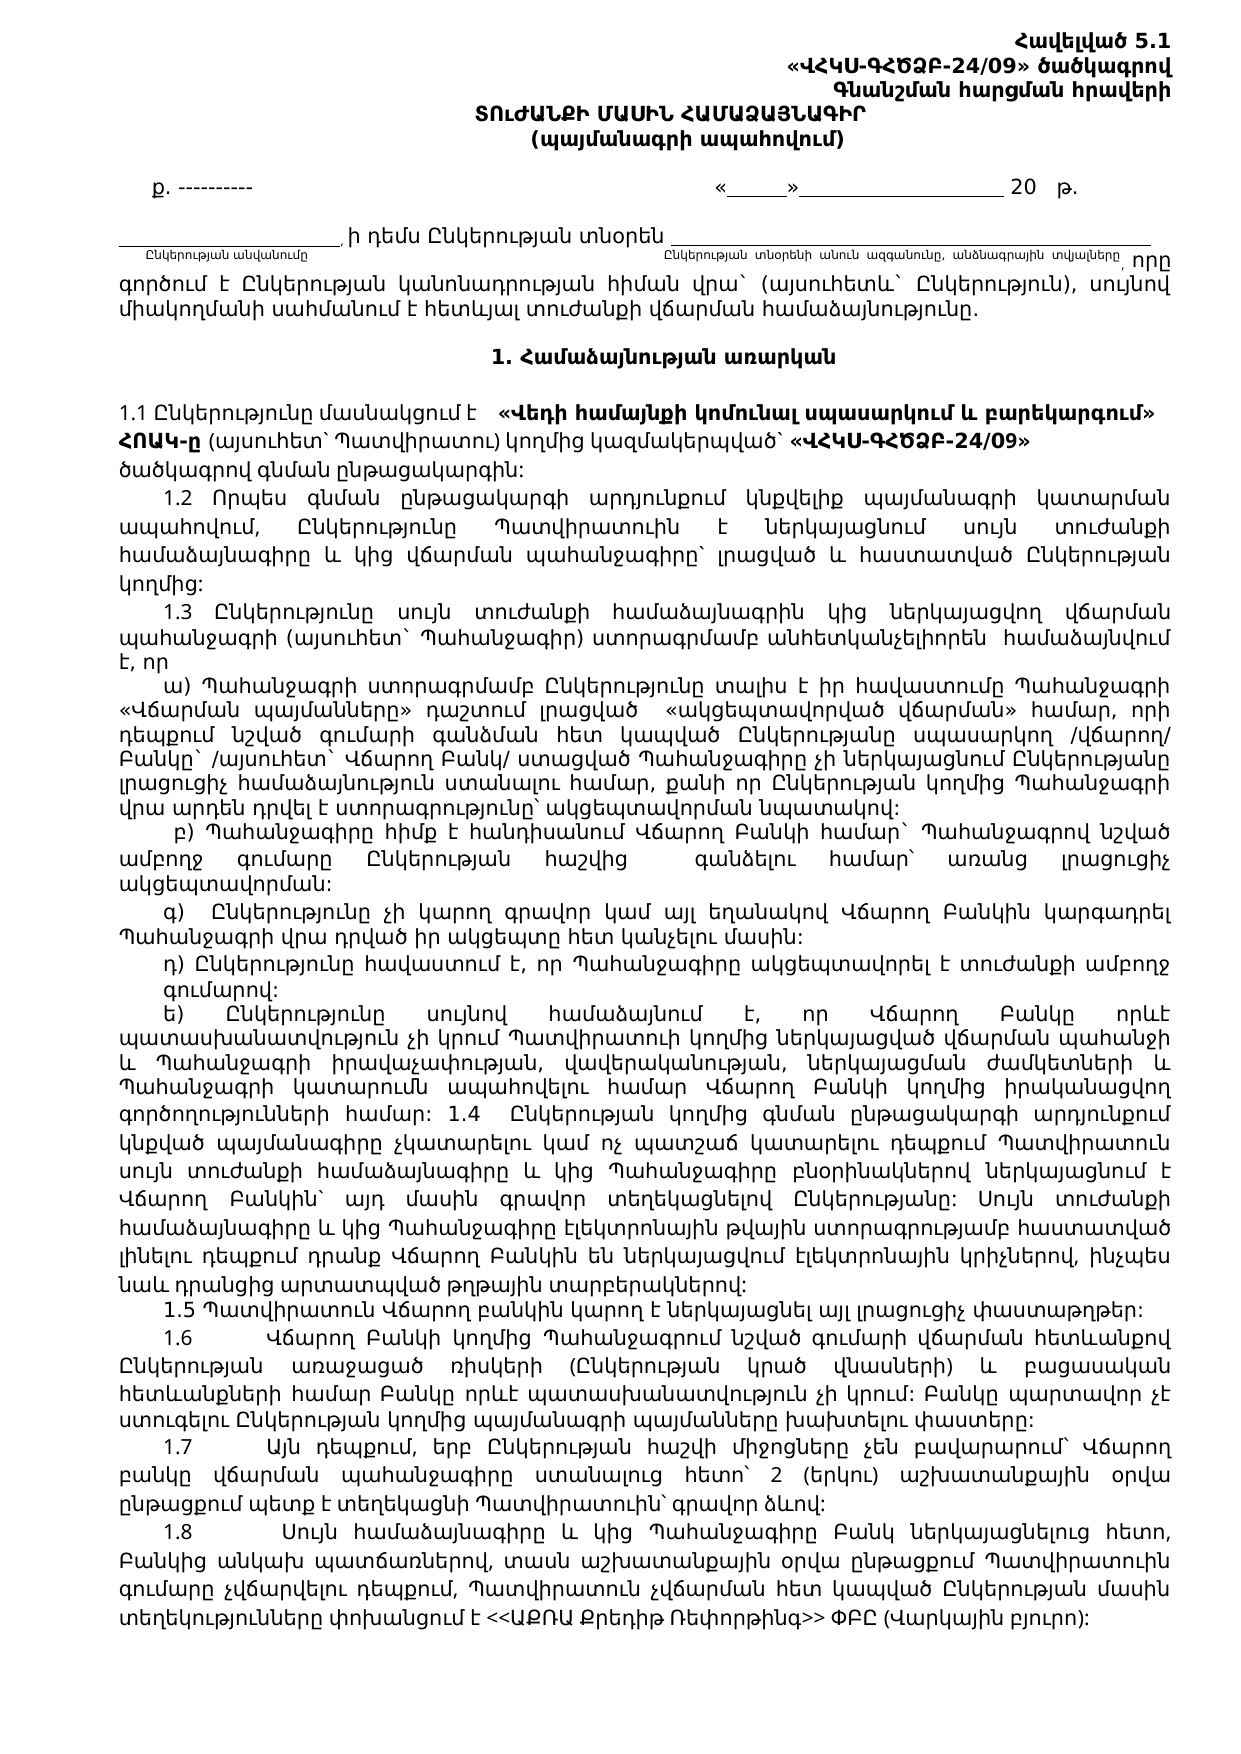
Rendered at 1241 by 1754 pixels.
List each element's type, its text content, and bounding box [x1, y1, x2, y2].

text 1.2 Որպես գնման ընթացակարգի արդյունքում կնքվելիք պայմանագրի կատարման ապահովում, Ընկերությունը Պատվիրատուին է ներկայացնում սույն տուժանքի համաձայնագիրը և կից վճարման պահանջագիրը` լրացված և հաստատված Ընկերության կողմից: [118, 483, 1171, 597]
list Սույն համաձայնագիրը և կից Պահանջագիրը Բանկ ներկայացնելուց հետո, Բանկից անկախ պատճառներով, տասն աշխատանքային օրվա ընթացքում Պատվիրատուին գումարը չվճարվելու դեպքում, Պատվիրատուն չվճարման հետ կապված Ընկերության մասին տեղեկությունները փոխանցում է <<ԱՔՌԱ Քրեդիթ Ռեփորթինգ>> ՓԲԸ (Վարկային բյուրո): [118, 1517, 1171, 1631]
text դ) Ընկերությունը հավաստում է, որ Պահանջագիրը ակցեպտավորել է տուժանքի ամբողջ գումարով: [163, 949, 1171, 1002]
text ՏՈւԺԱՆՔԻ ՄԱՍԻՆ ՀԱՄԱՁԱՅՆԱԳԻՐ [118, 102, 1171, 127]
text Հավելված 5.1 [118, 29, 1171, 54]
text ք. ---------- « » 20 թ. [118, 175, 1171, 199]
text 1. Համաձայնության առարկան [156, 345, 1171, 369]
text բ) Պահանջագիրը հիմք է հանդիսանում Վճարող Բանկի համար` Պահանջագրով նշված ամբողջ գումարը Ընկերության հաշվից գանձելու համար՝ առանց լրացուցիչ ակցեպտավորման: [118, 820, 1171, 897]
list Վճարող Բանկի կողմից Պահանջագրում նշված գումարի վճարման հետևանքով Ընկերության առաջացած ռիսկերի (Ընկերության կրած վնասների) և բացասական հետևանքների համար Բանկը որևէ պատասխանատվություն չի կրում: Բանկը պարտավոր չէ ստուգելու Ընկերության կողմից պայմանագրի պայմանները խախտելու փաստերը: [118, 1323, 1171, 1432]
text , ի դեմս Ընկերության տնօրեն [118, 224, 1171, 248]
text Գնանշման հարցման հրավերի [118, 78, 1171, 102]
text ա) Պահանջագրի ստորագրմամբ Ընկերությունը տալիս է իր հավաստումը Պահանջագրի «Վճարման պայմանները» դաշտում լրացված «ակցեպտավորված վճարման» համար, որի դեպքում նշված գումարի գանձման հետ կապված Ընկերությանը սպասարկող /վճարող/ Բանկը` /այսուհետ` Վճարող Բանկ/ ստացված Պահանջագիրը չի ներկայացնում Ընկերությանը լրացուցիչ համաձայնություն ստանալու համար, քանի որ Ընկերության կողմից Պահանջագրի վրա արդեն դրվել է ստորագրությունը՝ ակցեպտավորման նպատակով: [118, 674, 1171, 820]
text 1.5 Պատվիրատուն Վճարող բանկին կարող է ներկայացնել այլ լրացուցիչ փաստաթղթեր: [163, 1298, 1171, 1323]
list Այն դեպքում, երբ Ընկերության հաշվի միջոցները չեն բավարարում՝ Վճարող բանկը վճարման պահանջագիրը ստանալուց հետո՝ 2 (երկու) աշխատանքային օրվա ընթացքում պետք է տեղեկացնի Պատվիրատուին՝ գրավոր ձևով: [118, 1432, 1171, 1517]
text «ՎՀԿՍ-ԳՀԾՁԲ-24/09» ծածկագրով [118, 54, 1171, 78]
text 1.1 Ընկերությունը մասնակցում է «Վեդի համայնքի կոմունալ սպասարկում և բարեկարգում» ՀՈԱԿ-ը (այսուհետ` Պատվիրատու) կողմից կազմակերպված` «ՎՀԿՍ-ԳՀԾՁԲ-24/09» ծածկագրով գնման ընթացակարգին: [118, 398, 1171, 483]
text Ընկերության անվանումը Ընկերության տնօրենի անուն ազգանունը, անձնագրային տվյալները, որը գործում է Ընկերության կանոնադրության հիման վրա` (այսուհետև` Ընկերություն), սույնով միակողմանի սահմանում է հետևյալ տուժանքի վճարման համաձայնությունը. [118, 248, 1171, 321]
text գ) Ընկերությունը չի կարող գրավոր կամ այլ եղանակով Վճարող Բանկին կարգադրել Պահանջագրի վրա դրված իր ակցեպտը հետ կանչելու մասին: [118, 897, 1171, 949]
text ե) Ընկերությունը սույնով համաձայնում է, որ Վճարող Բանկը որևէ պատասխանատվություն չի կրում Պատվիրատուի կողմից ներկայացված վճարման պահանջի և Պահանջագրի իրավաչափության, վավերականության, ներկայացման ժամկետների և Պահանջագրի կատարումն ապահովելու համար Վճարող Բանկի կողմից իրականացվող գործողությունների համար: 1.4 Ընկերության կողմից գնման ընթացակարգի արդյունքում կնքված պայմանագիրը չկատարելու կամ ոչ պատշաճ կատարելու դեպքում Պատվիրատուն սույն տուժանքի համաձայնագիրը և կից Պահանջագիրը բնօրինակներով ներկայացնում է Վճարող Բանկին` այդ մասին գրավոր տեղեկացնելով Ընկերությանը: Սույն տուժանքի համաձայնագիրը և կից Պահանջագիրը էլեկտրոնային թվային ստորագրությամբ հաստատված լինելու դեպքում դրանք Վճարող Բանկին են ներկայացվում էլեկտրոնային կրիչներով, ինչպես նաև դրանցից արտատպված թղթային տարբերակներով: [118, 1002, 1171, 1298]
text 1.3 Ընկերությունը սույն տուժանքի համաձայնագրին կից ներկայացվող վճարման պահանջագրի (այսուհետ` Պահանջագիր) ստորագրմամբ անհետկանչելիորեն համաձայնվում է, որ [118, 597, 1171, 674]
text (պայմանագրի ապահովում) [118, 127, 1171, 151]
